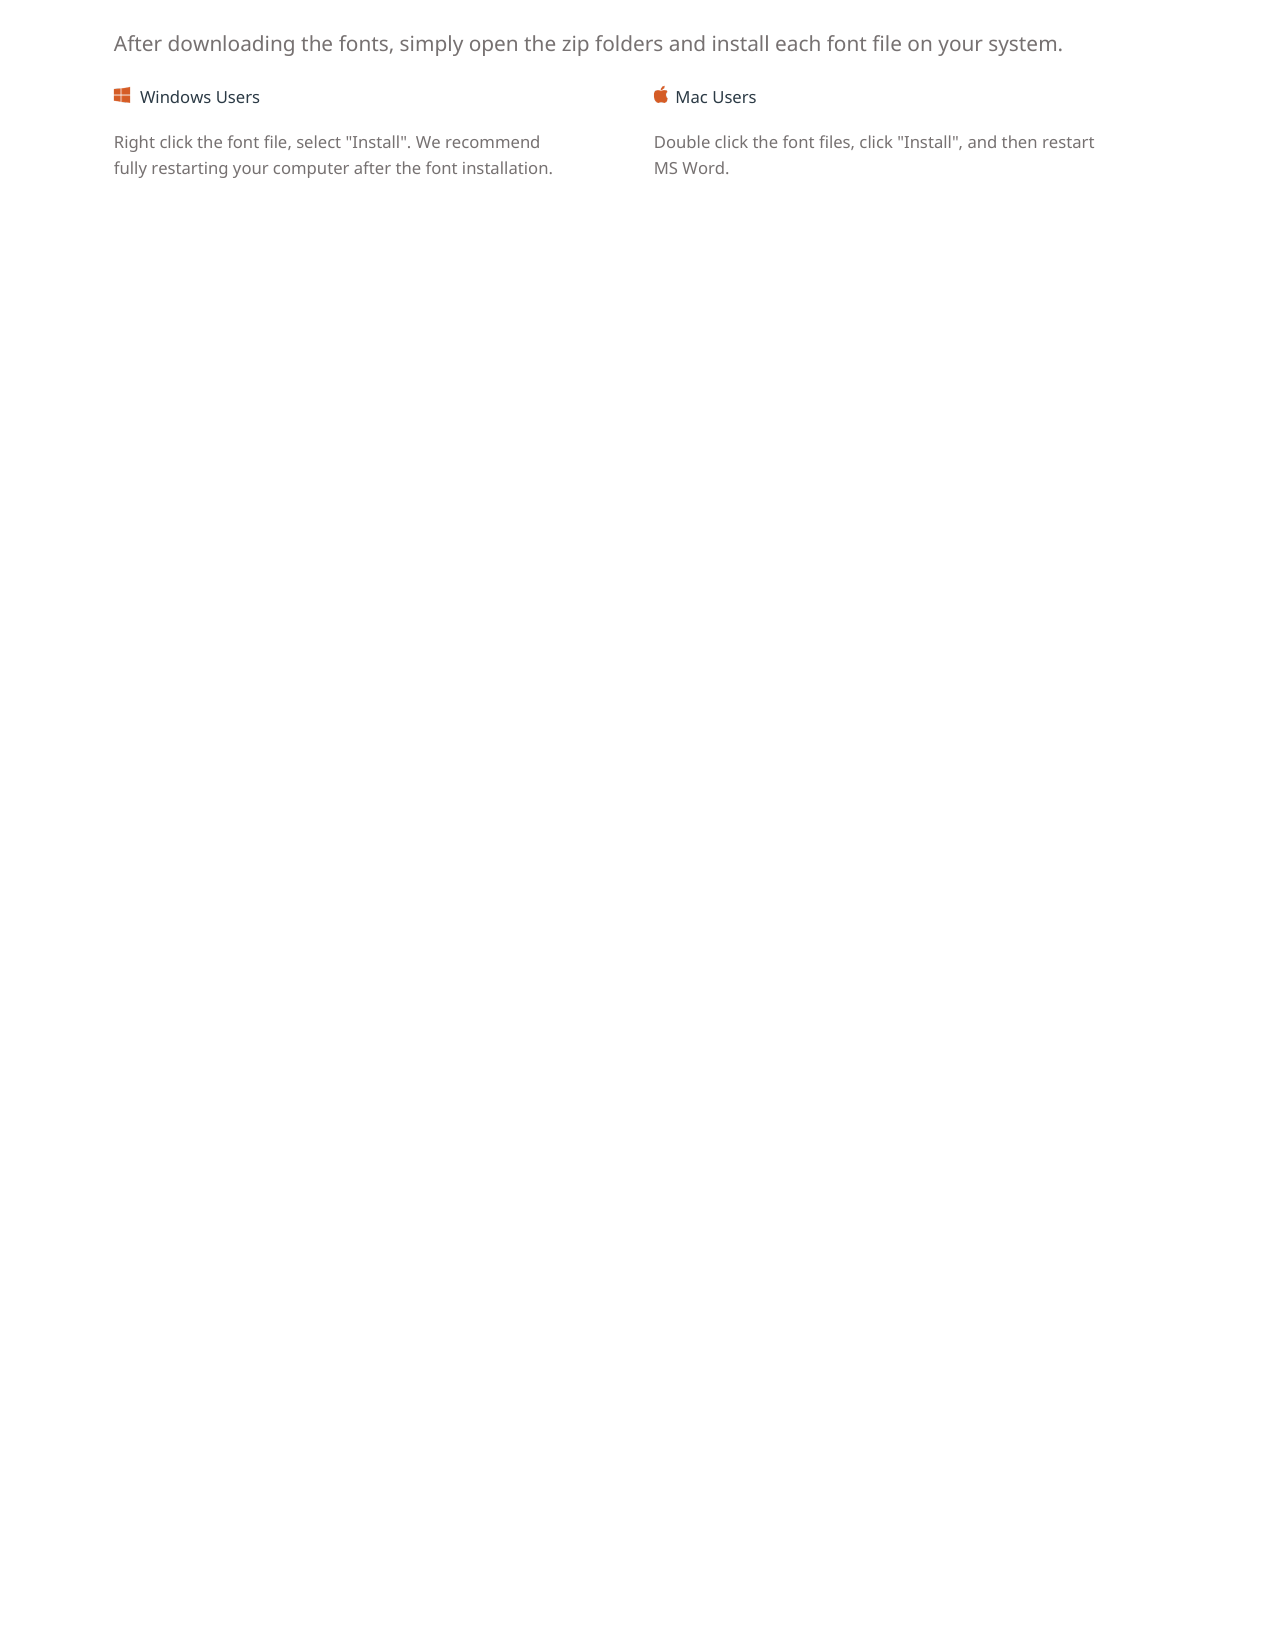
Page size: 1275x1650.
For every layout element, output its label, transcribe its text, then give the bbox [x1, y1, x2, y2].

table_cell Mac Users Double click the font files, click "Install", and then restart MS Word. [630, 86, 1162, 183]
table_cell Windows Users Right click the font file, select "Install". We recommend fully restarting your computer after the font installation. [114, 86, 630, 183]
picture [653, 85, 668, 103]
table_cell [114, 30, 1162, 86]
picture [113, 86, 131, 103]
